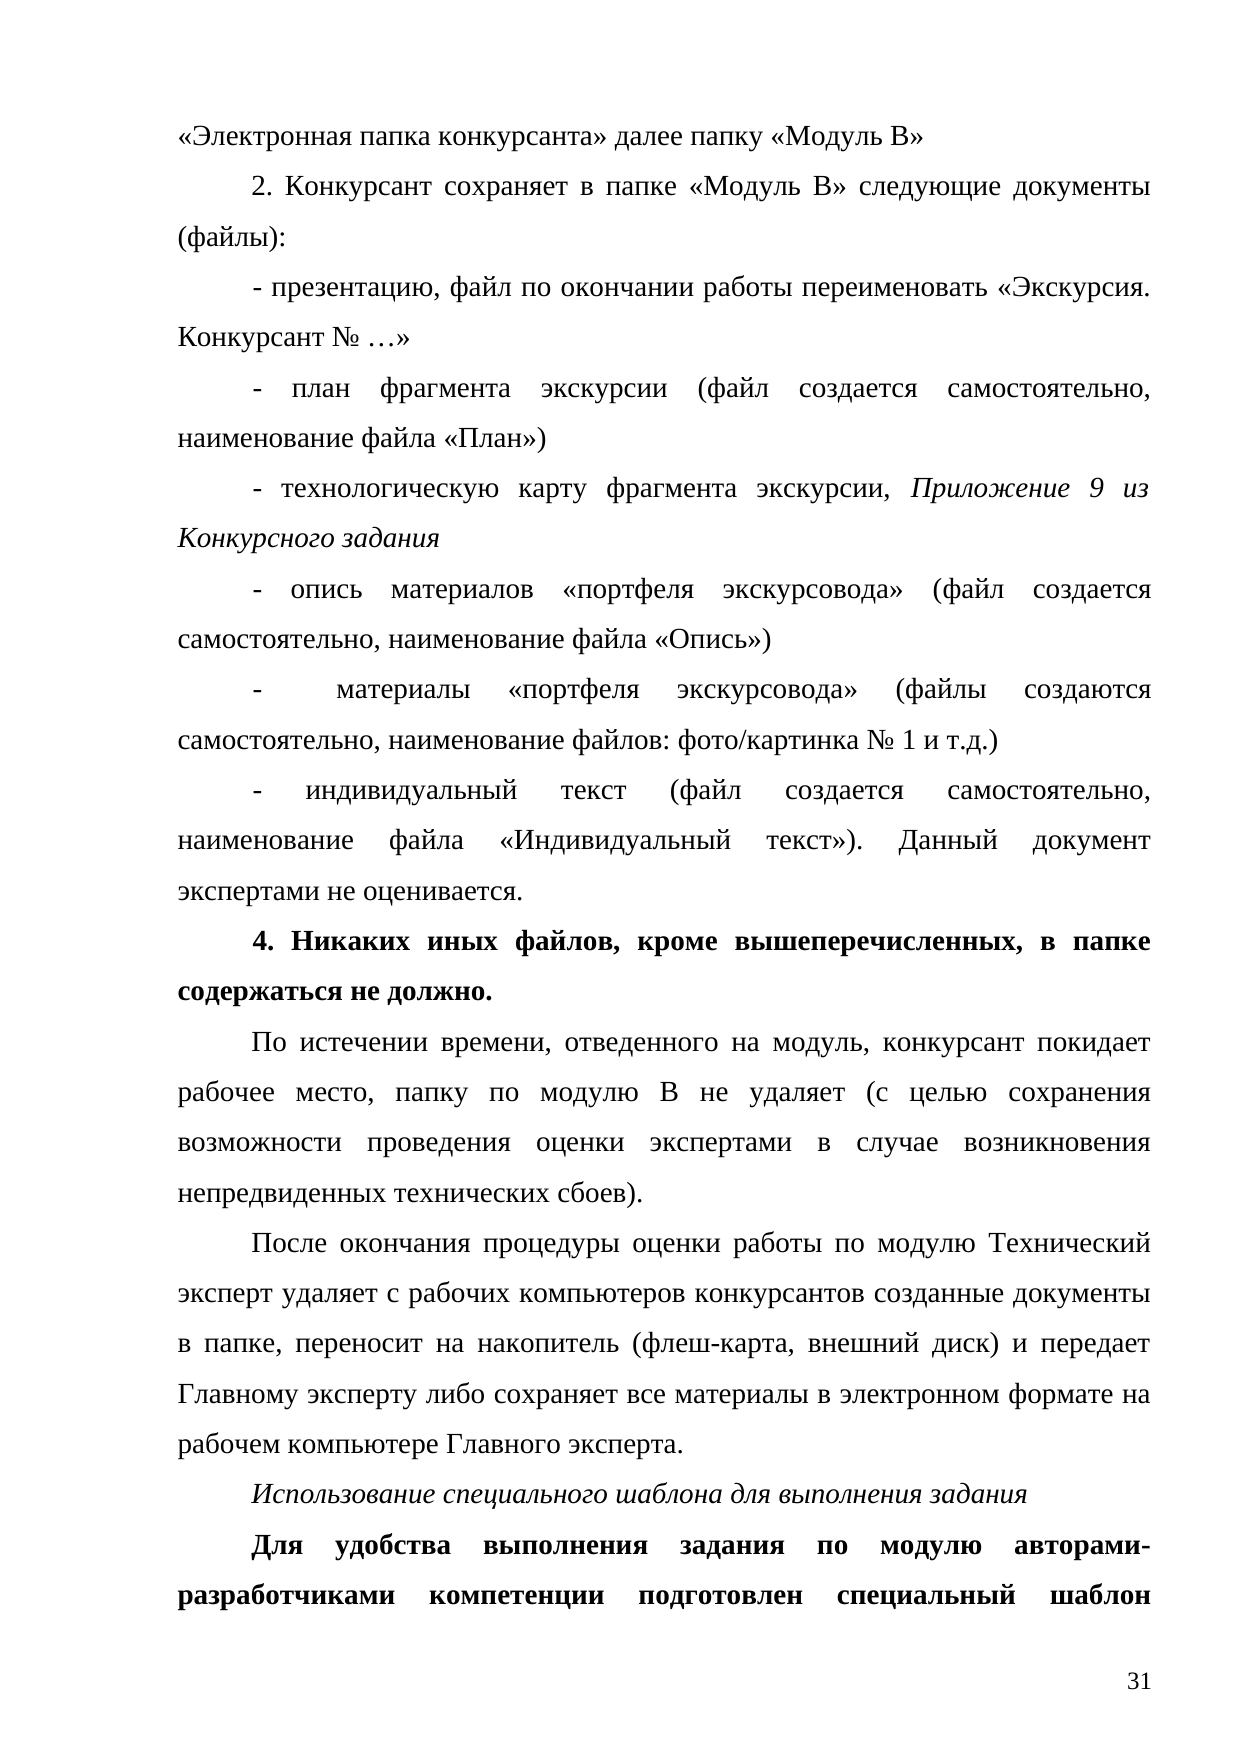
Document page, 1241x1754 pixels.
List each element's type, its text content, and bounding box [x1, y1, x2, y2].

text После окончания процедуры оценки работы по модулю Технический эксперт удаляет с рабочих компьютеров конкурсантов созданные документы в папке, переносит на накопитель (флеш-карта, внешний диск) и передает Главному эксперту либо сохраняет все материалы в электронном формате на рабочем компьютере Главного эксперта. [177, 1225, 1152, 1460]
text - индивидуальный текст (файл создается самостоятельно, наименование файла «Индивидуальный текст»). Данный документ экспертами не оценивается. [177, 772, 1152, 906]
text 2. Конкурсант сохраняет в папке «Модуль В» следующие документы (файлы): [177, 168, 1152, 252]
text - материалы «портфеля экскурсовода» (файлы создаются самостоятельно, наименование файлов: фото/картинка № 1 и т.д.) [177, 672, 1152, 755]
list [177, 118, 1152, 152]
text - технологическую карту фрагмента экскурсии, Приложение 9 из Конкурсного задания [177, 470, 1152, 554]
text Использование специального шаблона для выполнения задания [177, 1477, 1152, 1510]
text - план фрагмента экскурсии (файл создается самостоятельно, наименование файла «План») [177, 370, 1152, 453]
text 4. Никаких иных файлов, кроме вышеперечисленных, в папке содержаться не должно. [177, 923, 1152, 1007]
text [177, 1527, 1152, 1611]
text По истечении времени, отведенного на модуль, конкурсант покидает рабочее место, папку по модулю В не удаляет (с целью сохранения возможности проведения оценки экспертами в случае возникновения непредвиденных технических сбоев). [177, 1024, 1152, 1208]
text - презентацию, файл по окончании работы переименовать «Экскурсия. Конкурсант № …» [177, 269, 1152, 353]
text - опись материалов «портфеля экскурсовода» (файл создается самостоятельно, наименование файла «Опись») [177, 571, 1152, 655]
